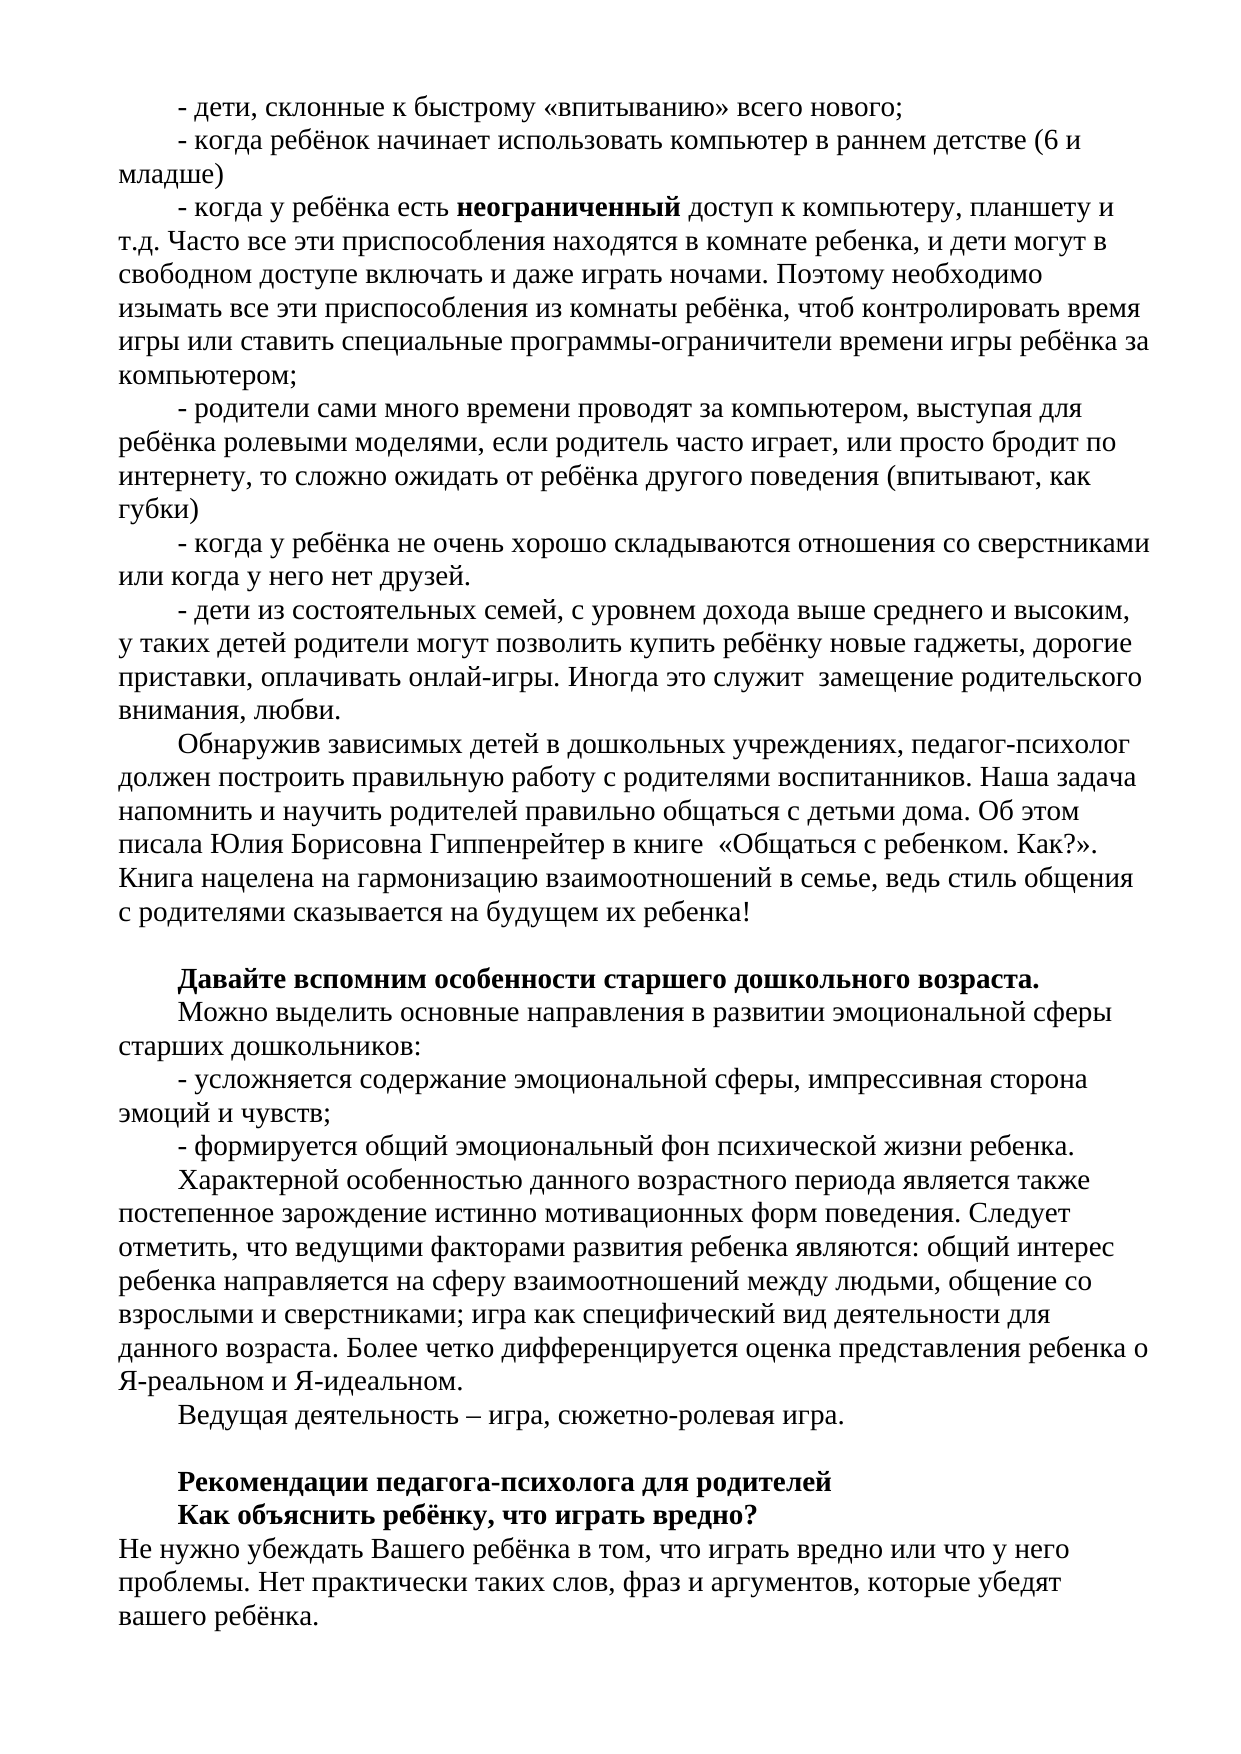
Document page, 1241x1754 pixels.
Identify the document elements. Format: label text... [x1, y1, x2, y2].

text - родители сами много времени проводят за компьютером, выступая для ребёнка ролевыми моделями, если родитель часто играет, или просто бродит по интернету, то сложно ожидать от ребёнка другого поведения (впитывают, как губки) [118, 391, 1152, 525]
text Характерной особенностью данного возрастного периода является также постепенное зарождение истинно мотивационных форм поведения. Следует отметить, что ведущими факторами развития ребенка являются: общий интерес ребенка направляется на сферу взаимоотношений между людьми, общение со взрослыми и сверстниками; игра как специфический вид деятельности для данного возраста. Более четко дифференцируется оценка представления ребенка о Я-реальном и Я-идеальном. [118, 1162, 1152, 1397]
text Рекомендации педагога-психолога для родителей [118, 1464, 1152, 1497]
text - когда у ребёнка есть неограниченный доступ к компьютеру, планшету и т.д. Часто все эти приспособления находятся в комнате ребенка, и дети могут в свободном доступе включать и даже играть ночами. Поэтому необходимо изымать все эти приспособления из комнаты ребёнка, чтоб контролировать время игры или ставить специальные программы-ограничители времени игры ребёнка за компьютером; [118, 189, 1152, 391]
text - когда ребёнок начинает использовать компьютер в раннем детстве (6 и младше) [118, 122, 1152, 189]
text Обнаружив зависимых детей в дошкольных учреждениях, педагог-психолог должен построить правильную работу с родителями воспитанников. Наша задача напомнить и научить родителей правильно общаться с детьми дома. Об этом писала Юлия Борисовна Гиппенрейтер в книге «Общаться с ребенком. Как?». Книга нацелена на гармонизацию взаимоотношений в семье, ведь стиль общения с родителями сказывается на будущем их ребенка! [118, 726, 1152, 927]
text - когда у ребёнка не очень хорошо складываются отношения со сверстниками или когда у него нет друзей. [118, 525, 1152, 592]
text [118, 1497, 1152, 1632]
text - усложняется содержание эмоциональной сферы, импрессивная сторона эмоций и чувств; [118, 1061, 1152, 1128]
text - дети, склонные к быстрому «впитыванию» всего нового; [118, 89, 1152, 122]
text - дети из состоятельных семей, с уровнем дохода выше среднего и высоким, у таких детей родители могут позволить купить ребёнку новые гаджеты, дорогие приставки, оплачивать онлай-игры. Иногда это служит замещение родительского внимания, любви. [118, 592, 1152, 726]
text - формируется общий эмоциональный фон психической жизни ребенка. [118, 1128, 1152, 1162]
text Давайте вспомним особенности старшего дошкольного возраста. [118, 961, 1152, 994]
text Ведущая деятельность – игра, сюжетно-ролевая игра. [118, 1397, 1152, 1430]
text Можно выделить основные направления в развитии эмоциональной сферы старших дошкольников: [118, 994, 1152, 1061]
